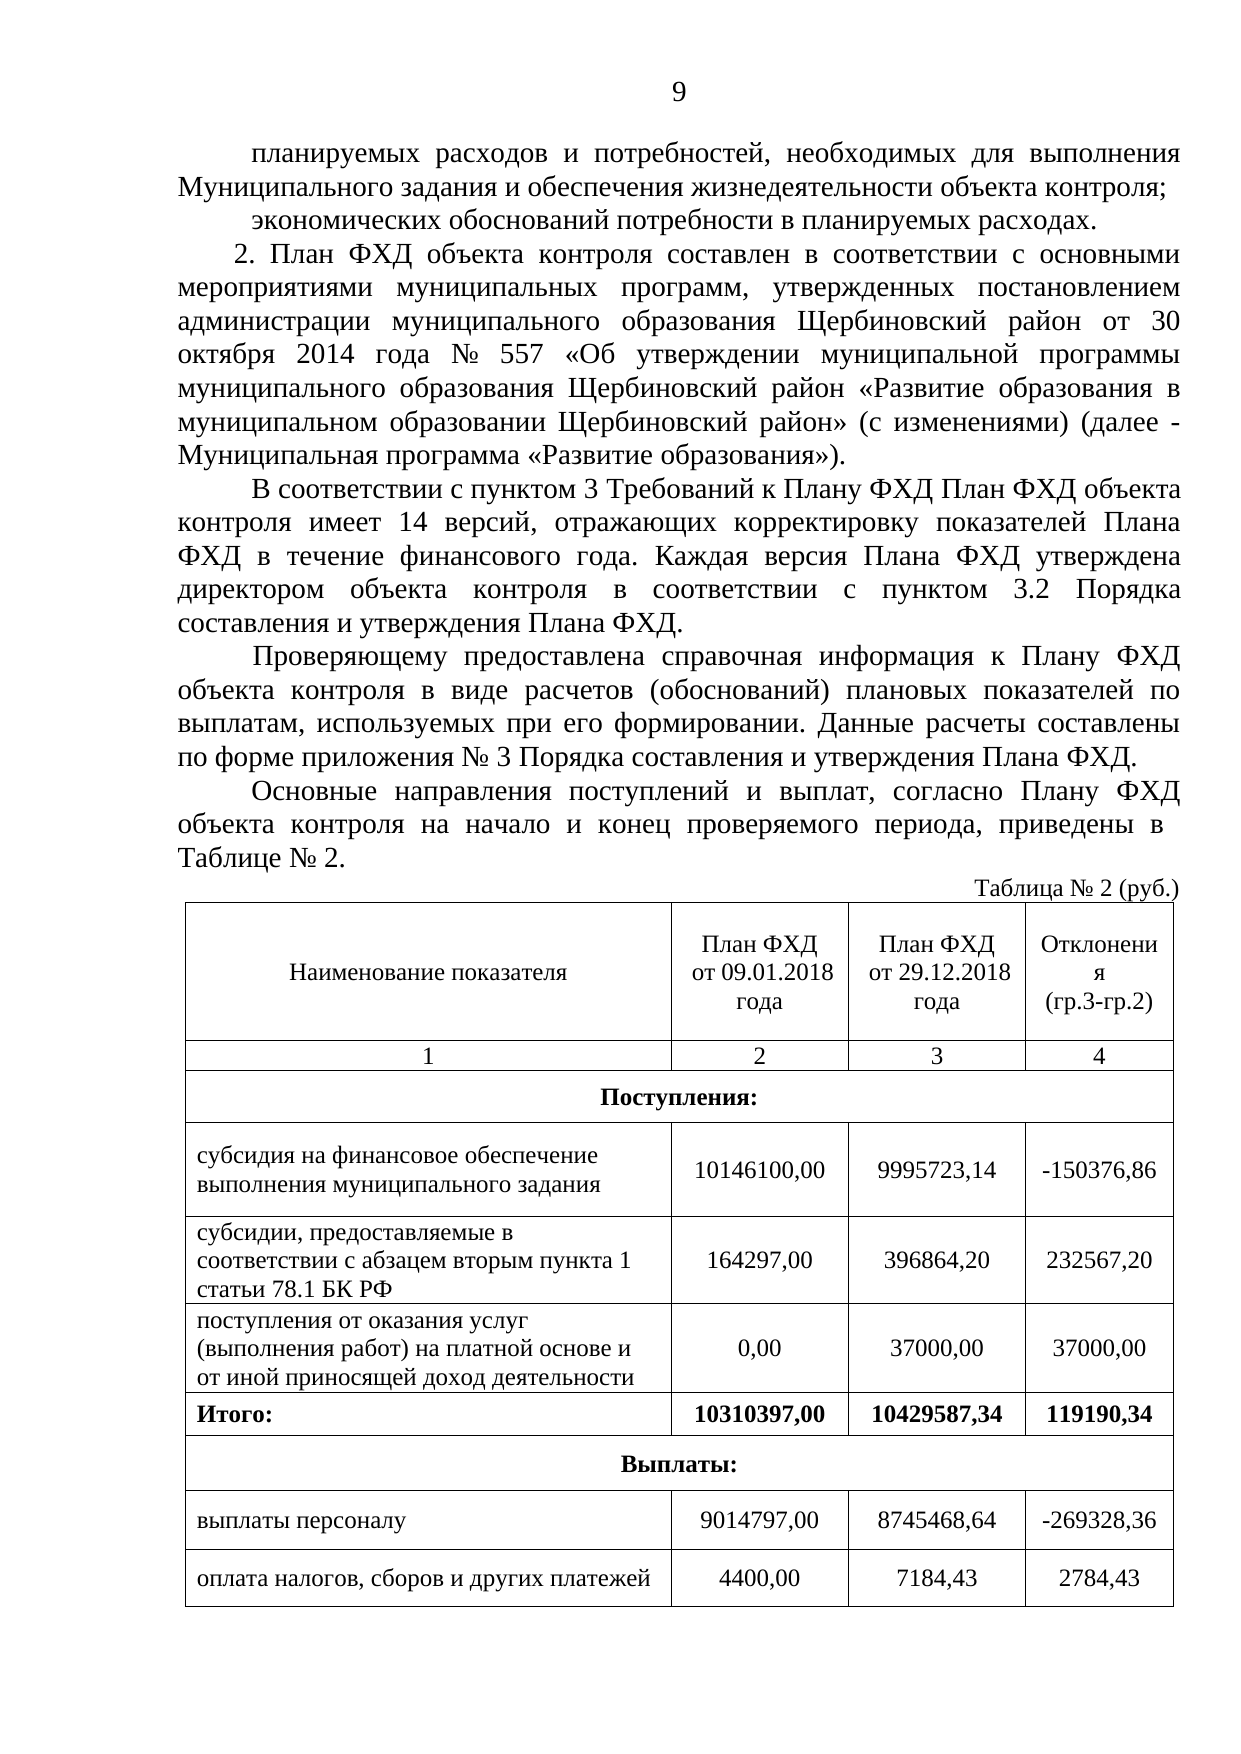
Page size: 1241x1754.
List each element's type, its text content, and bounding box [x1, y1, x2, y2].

table_cell выплаты персоналу [186, 1491, 671, 1548]
table_cell Поступления: [186, 1071, 1173, 1122]
table_cell Итого: [186, 1393, 671, 1435]
table_cell 0,00 [672, 1304, 848, 1392]
table_cell -150376,86 [1026, 1123, 1173, 1216]
table_cell 164297,00 [672, 1217, 848, 1303]
table_cell Выплаты: [186, 1436, 1173, 1490]
text Проверяющему предоставлена справочная информация к Плану ФХД объекта контроля в виде расчетов (обоснований) плановых показателей по выплатам, используемых при его формировании. Данные расчеты составлены по форме приложения № 3 Порядка составления и утверждения Плана ФХД. [177, 638, 1181, 773]
table_cell 2784,43 [1026, 1550, 1173, 1606]
table_cell 232567,20 [1026, 1217, 1173, 1303]
table_header План ФХД от 29.12.2018 года [849, 903, 1025, 1040]
text 2. План ФХД объекта контроля составлен в соответствии с основными мероприятиями муниципальных программ, утвержденных постановлением администрации муниципального образования Щербиновский район от 30 октября 2014 года № 557 «Об утверждении муниципальной программы муниципального образования Щербиновский район «Развитие образования в муниципальном образовании Щербиновский район» (с изменениями) (далее - Муниципальная программа «Развитие образования»). [177, 236, 1181, 471]
table_header Наименование показателя [186, 903, 671, 1040]
table_cell 3 [849, 1041, 1025, 1070]
table_cell 4400,00 [672, 1550, 848, 1606]
table_cell 4 [1026, 1041, 1173, 1070]
table_cell поступления от оказания услуг (выполнения работ) на платной основе и от иной приносящей доход деятельности [186, 1304, 671, 1392]
text Основные направления поступлений и выплат, согласно Плану ФХД объекта контроля на начало и конец проверяемого периода, приведены в Таблице № 2. [177, 773, 1181, 873]
table_cell 2 [672, 1041, 848, 1070]
table_cell 37000,00 [1026, 1304, 1173, 1392]
table_cell 37000,00 [849, 1304, 1025, 1392]
table_cell -269328,36 [1026, 1491, 1173, 1548]
table_cell 1 [186, 1041, 671, 1070]
table_cell 10310397,00 [672, 1393, 848, 1435]
table_cell оплата налогов, сборов и других платежей [186, 1550, 671, 1606]
text экономических обоснований потребности в планируемых расходах. [177, 202, 1181, 236]
text планируемых расходов и потребностей, необходимых для выполнения Муниципального задания и обеспечения жизнедеятельности объекта контроля; [177, 135, 1181, 202]
table_cell 119190,34 [1026, 1393, 1173, 1435]
text В соответствии с пунктом 3 Требований к Плану ФХД План ФХД объекта контроля имеет 14 версий, отражающих корректировку показателей Плана ФХД в течение финансового года. Каждая версия Плана ФХД утверждена директором объекта контроля в соответствии с пунктом 3.2 Порядка составления и утверждения Плана ФХД. [177, 471, 1181, 638]
table_header План ФХД от 09.01.2018 года [672, 903, 848, 1040]
table_cell 9995723,14 [849, 1123, 1025, 1216]
table_cell 10146100,00 [672, 1123, 848, 1216]
table_cell субсидии, предоставляемые в соответствии с абзацем вторым пункта 1 статьи 78.1 БК РФ [186, 1217, 671, 1303]
table_cell 9014797,00 [672, 1491, 848, 1548]
text Таблица № 2 (руб.) [177, 873, 1181, 902]
table_cell субсидия на финансовое обеспечение выполнения муниципального задания [186, 1123, 671, 1216]
table_cell 8745468,64 [849, 1491, 1025, 1548]
table_cell 10429587,34 [849, 1393, 1025, 1435]
table_cell 7184,43 [849, 1550, 1025, 1606]
table_cell 396864,20 [849, 1217, 1025, 1303]
table_header Отклонения (гр.3-гр.2) [1026, 903, 1173, 1040]
